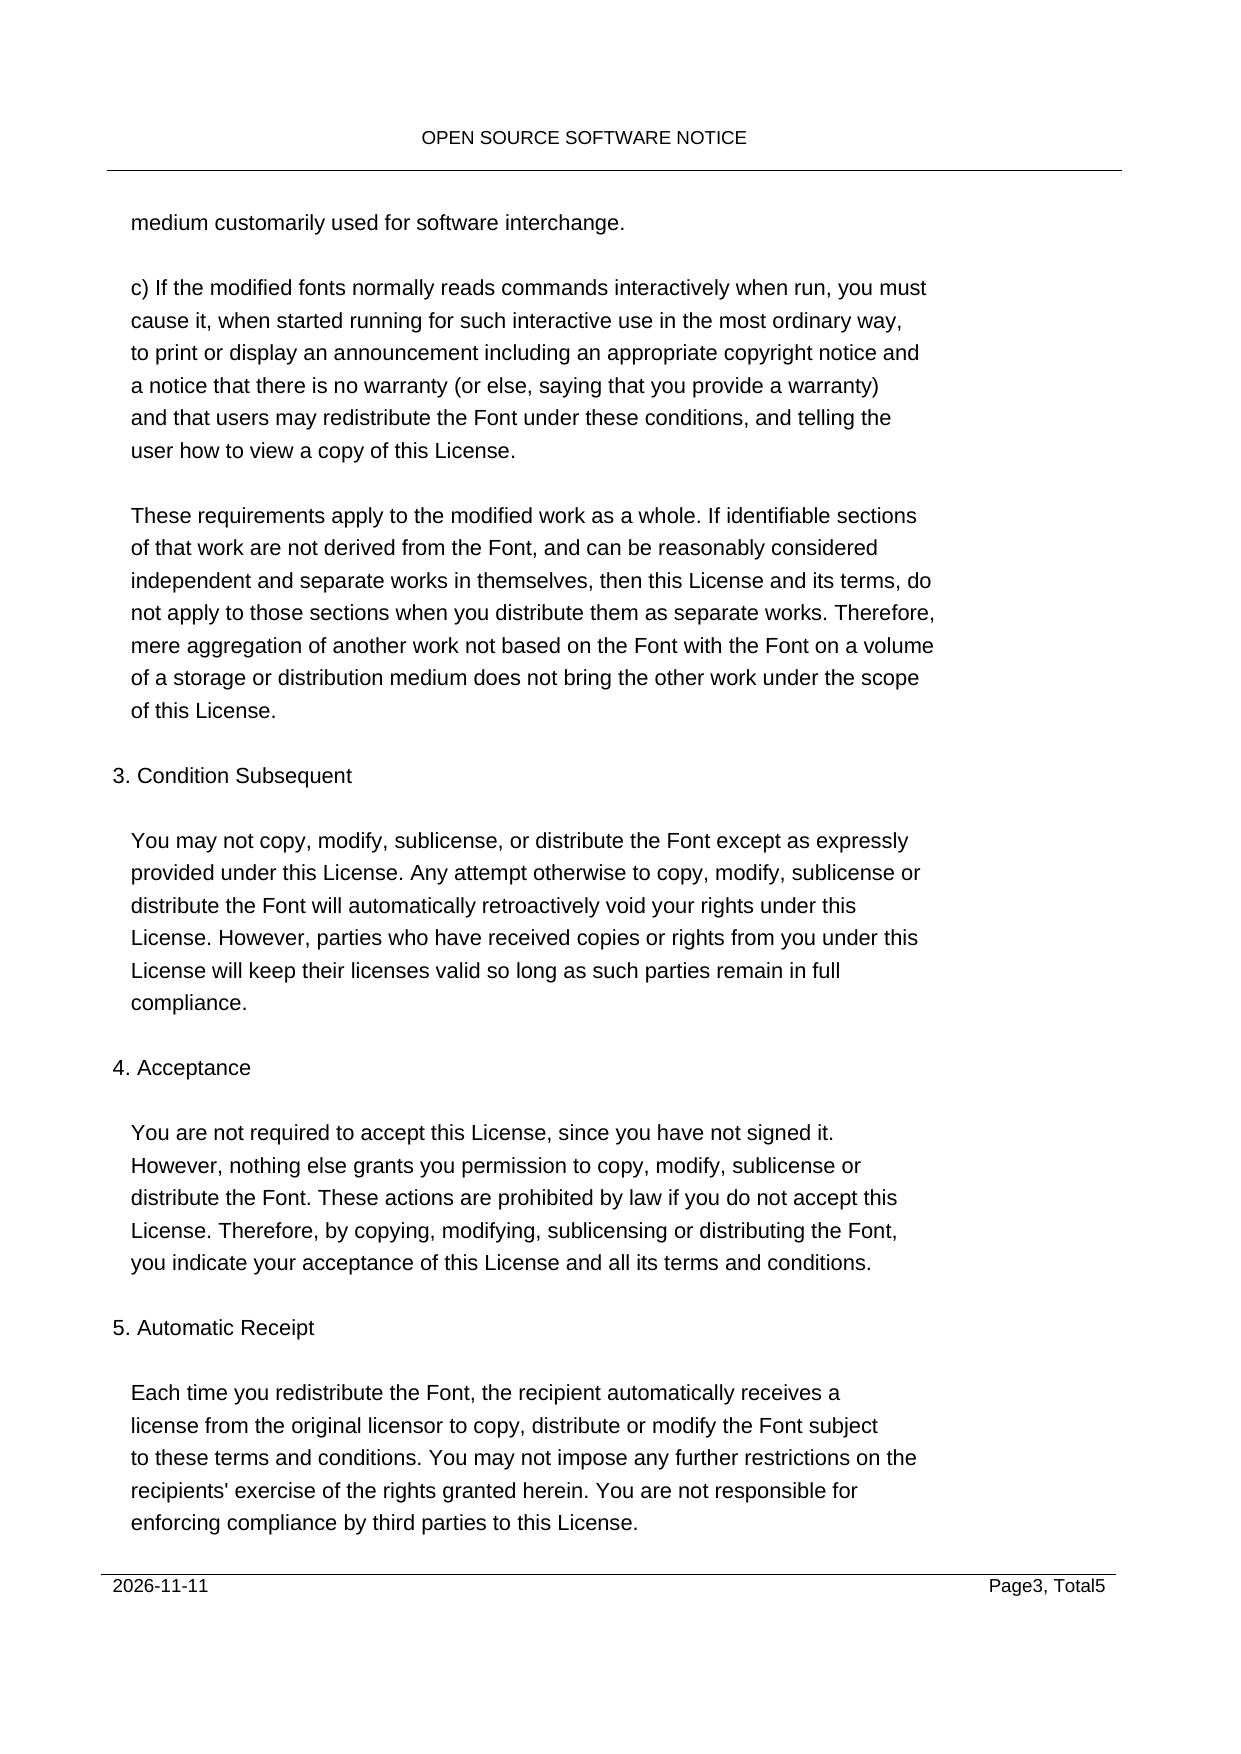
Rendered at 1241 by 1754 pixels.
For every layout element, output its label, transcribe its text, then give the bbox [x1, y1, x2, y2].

text of this License. [112, 694, 1128, 726]
text You are not required to accept this License, since you have not signed it. [112, 1116, 1128, 1149]
text 5. Automatic Receipt [112, 1311, 1128, 1344]
text However, nothing else grants you permission to copy, modify, sublicense or [112, 1149, 1128, 1181]
text user how to view a copy of this License. [112, 434, 1128, 466]
text c) If the modified fonts normally reads commands interactively when run, you must [112, 271, 1128, 304]
text medium customarily used for software interchange. [112, 206, 1128, 239]
text cause it, when started running for such interactive use in the most ordinary way, [112, 304, 1128, 336]
text you indicate your acceptance of this License and all its terms and conditions. [112, 1246, 1128, 1279]
text not apply to those sections when you distribute them as separate works. Therefore, [112, 596, 1128, 629]
text distribute the Font will automatically retroactively void your rights under this [112, 889, 1128, 921]
text to these terms and conditions. You may not impose any further restrictions on the [112, 1441, 1128, 1474]
text provided under this License. Any attempt otherwise to copy, modify, sublicense or [112, 856, 1128, 889]
text of that work are not derived from the Font, and can be reasonably considered [112, 531, 1128, 564]
text License. However, parties who have received copies or rights from you under this [112, 921, 1128, 954]
text You may not copy, modify, sublicense, or distribute the Font except as expressly [112, 824, 1128, 856]
text compliance. [112, 986, 1128, 1019]
text recipients' exercise of the rights granted herein. You are not responsible for [112, 1474, 1128, 1506]
text enforcing compliance by third parties to this License. [112, 1506, 1128, 1539]
text Each time you redistribute the Font, the recipient automatically receives a [112, 1376, 1128, 1409]
text License. Therefore, by copying, modifying, sublicensing or distributing the Font, [112, 1214, 1128, 1246]
text license from the original licensor to copy, distribute or modify the Font subject [112, 1409, 1128, 1441]
text of a storage or distribution medium does not bring the other work under the scope [112, 661, 1128, 694]
text 4. Acceptance [112, 1051, 1128, 1084]
text 3. Condition Subsequent [112, 759, 1128, 791]
text These requirements apply to the modified work as a whole. If identifiable sections [112, 499, 1128, 531]
text and that users may redistribute the Font under these conditions, and telling the [112, 401, 1128, 434]
text distribute the Font. These actions are prohibited by law if you do not accept this [112, 1181, 1128, 1214]
text a notice that there is no warranty (or else, saying that you provide a warranty) [112, 369, 1128, 401]
text to print or display an announcement including an appropriate copyright notice and [112, 336, 1128, 369]
text mere aggregation of another work not based on the Font with the Font on a volume [112, 629, 1128, 661]
text License will keep their licenses valid so long as such parties remain in full [112, 954, 1128, 986]
text independent and separate works in themselves, then this License and its terms, do [112, 564, 1128, 596]
